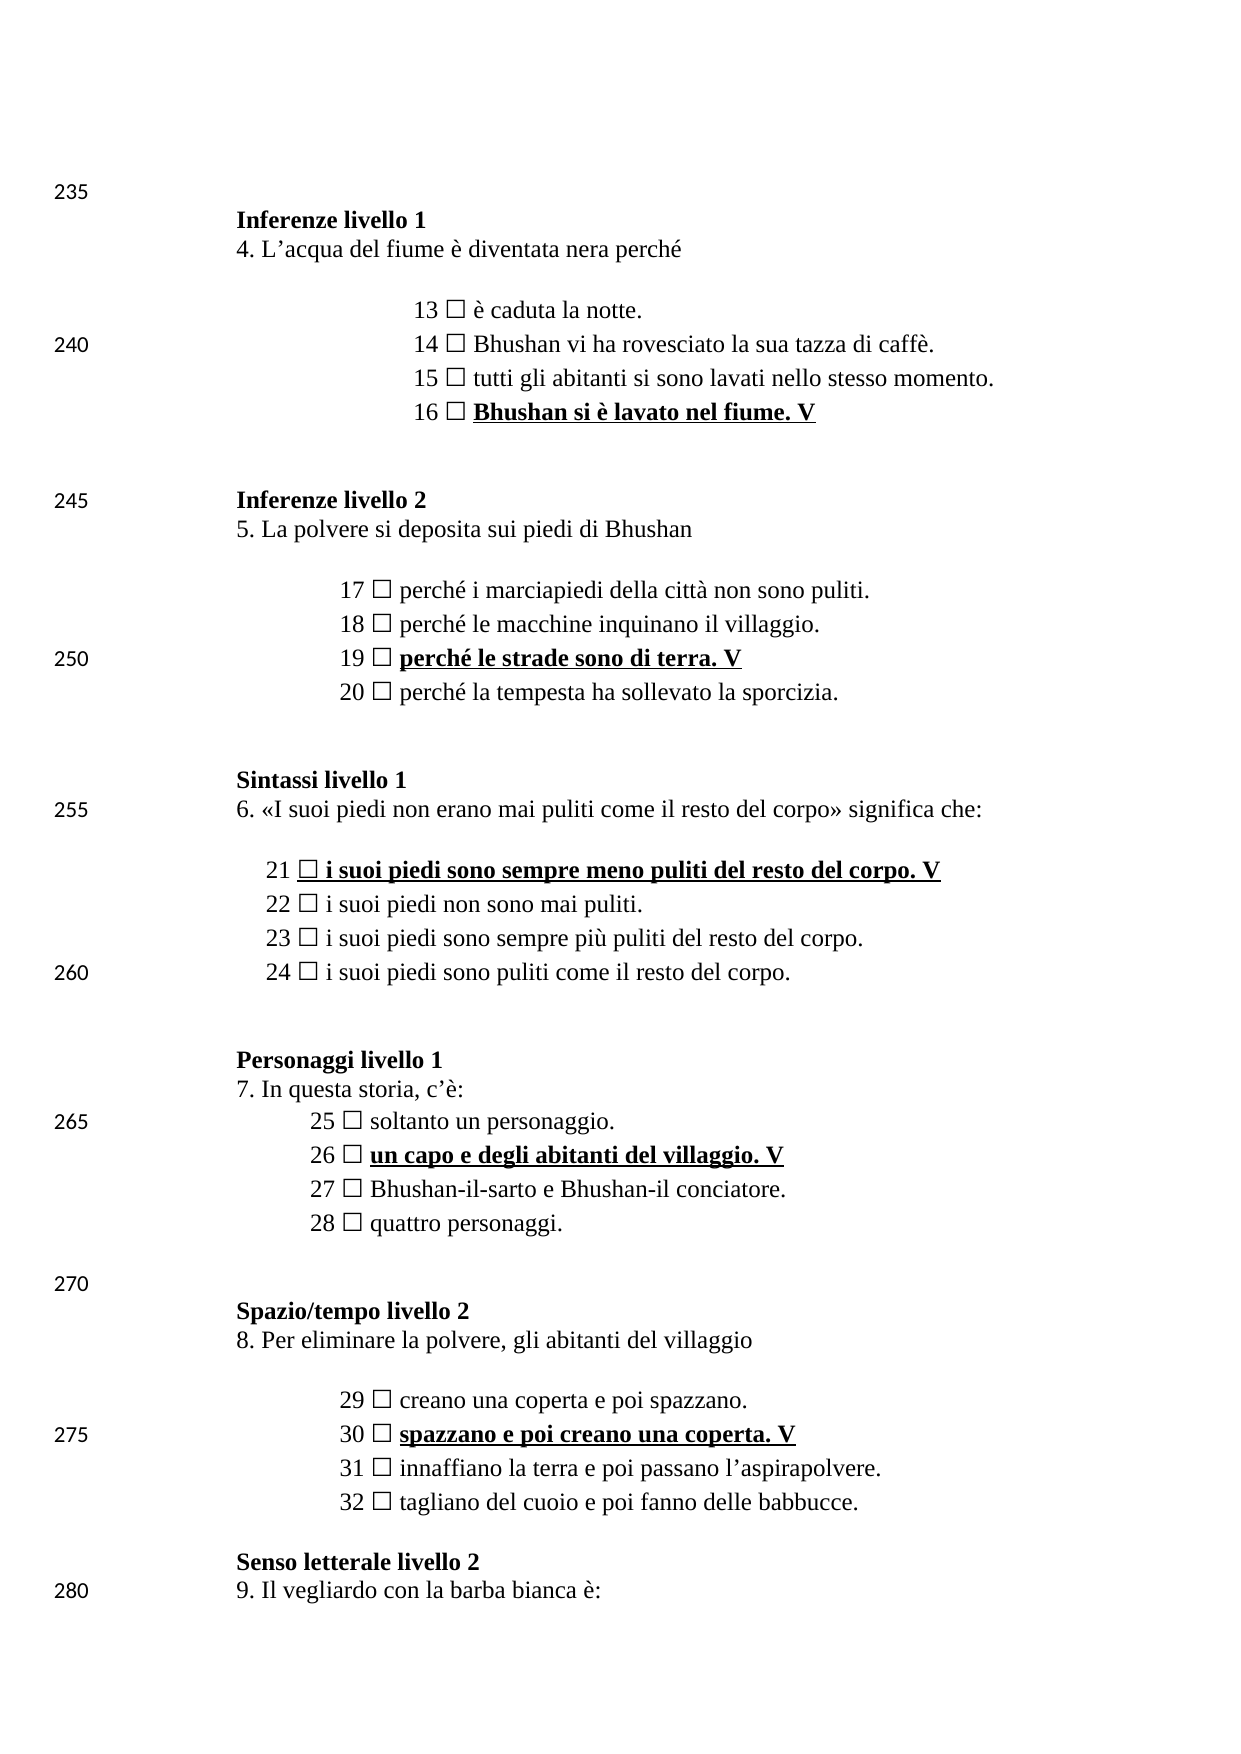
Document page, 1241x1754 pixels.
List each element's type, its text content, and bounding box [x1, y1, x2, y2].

text 6. «I suoi piedi non erano mai puliti come il resto del corpo» significa che: [236, 794, 1004, 823]
text Personaggi livello 1 [236, 1045, 1004, 1074]
text Senso letterale livello 2 [236, 1547, 1004, 1576]
text 23 ☐ i suoi piedi sono sempre più puliti del resto del corpo. [236, 919, 1004, 953]
text Spazio/tempo livello 2 [236, 1296, 1004, 1325]
text Inferenze livello 1 [236, 205, 1004, 234]
text 7. In questa storia, c’è: [236, 1074, 1004, 1103]
text 18 ☐ perché le macchine inquinano il villaggio. [266, 605, 1004, 639]
text 24 ☐ i suoi piedi sono puliti come il resto del corpo. [192, 953, 1004, 988]
text 5. La polvere si deposita sui piedi di Bhushan [236, 514, 1004, 543]
text 15 ☐ tutti gli abitanti si sono lavati nello stesso momento. [236, 359, 1004, 393]
text 31 ☐ innaffiano la terra e poi passano l’aspirapolvere. [236, 1450, 1004, 1484]
text 27 ☐ Bhushan-il-sarto e Bhushan-il conciatore. [236, 1171, 1004, 1205]
text 9. Il vegliardo con la barba bianca è: [236, 1576, 1004, 1604]
text 32 ☐ tagliano del cuoio e poi fanno delle babbucce. [236, 1484, 1004, 1518]
text Sintassi livello 1 [236, 765, 1004, 794]
text 28 ☐ quattro personaggi. [236, 1205, 1004, 1239]
text 4. L’acqua del fiume è diventata nera perché [236, 234, 1004, 263]
text 19 ☐ perché le strade sono di terra. V [236, 639, 1004, 673]
text 13 ☐ è caduta la notte. [236, 291, 1004, 325]
text 25 ☐ soltanto un personaggio. [281, 1103, 1004, 1137]
text 8. Per eliminare la polvere, gli abitanti del villaggio [236, 1325, 1004, 1354]
text 20 ☐ perché la tempesta ha sollevato la sporcizia. [236, 673, 1004, 708]
text 21 ☐ i suoi piedi sono sempre meno puliti del resto del corpo. V [236, 851, 1004, 885]
text Inferenze livello 2 [236, 485, 1004, 514]
text 16 ☐ Bhushan si è lavato nel fiume. V [236, 393, 1004, 428]
text 22 ☐ i suoi piedi non sono mai puliti. [236, 885, 1004, 919]
text 14 ☐ Bhushan vi ha rovesciato la sua tazza di caffè. [236, 325, 1004, 359]
text 29 ☐ creano una coperta e poi spazzano. [266, 1382, 1004, 1416]
text 17 ☐ perché i marciapiedi della città non sono puliti. [266, 571, 1004, 605]
text 30 ☐ spazzano e poi creano una coperta. V [266, 1416, 1004, 1450]
text 26 ☐ un capo e degli abitanti del villaggio. V [236, 1137, 1004, 1171]
